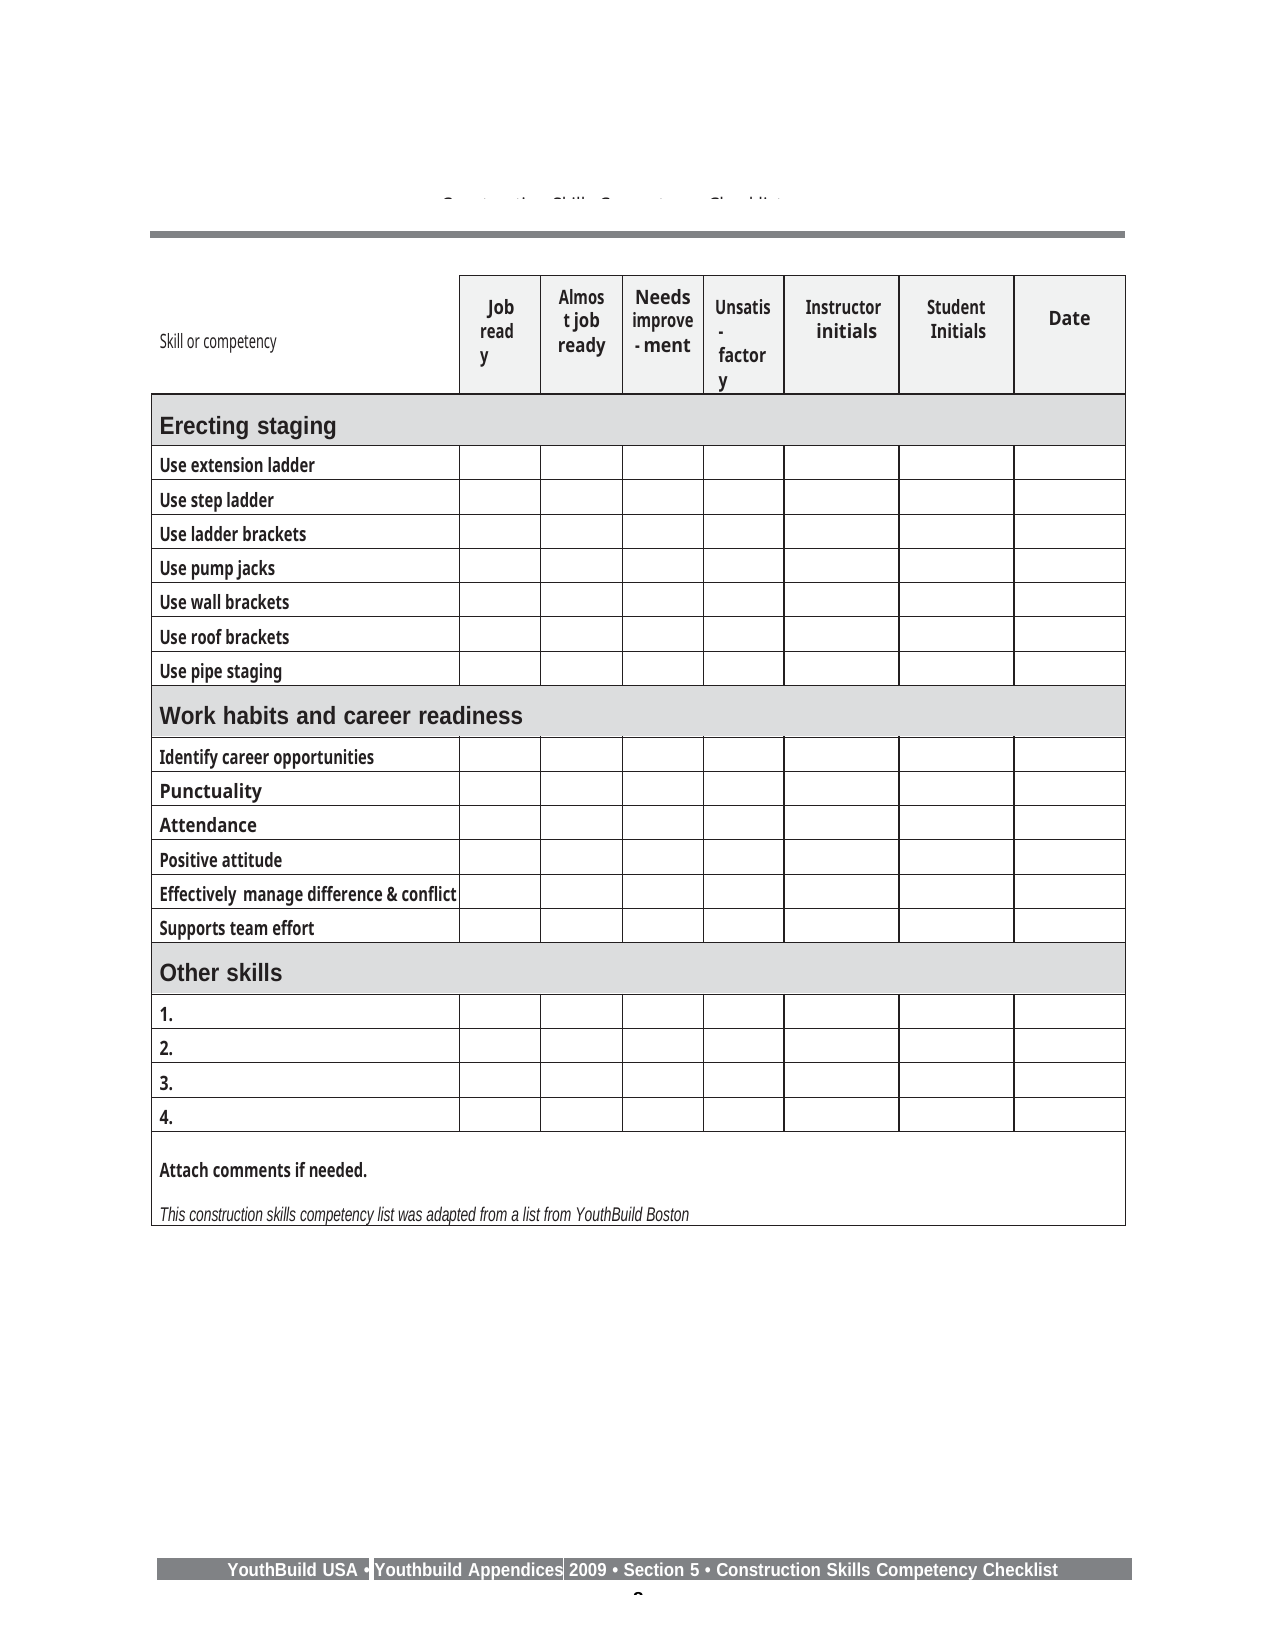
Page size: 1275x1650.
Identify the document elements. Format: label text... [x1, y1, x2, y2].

table_cell [623, 446, 703, 479]
table_cell [541, 909, 622, 942]
table_cell [623, 738, 703, 771]
table_header Almost job ready [541, 276, 622, 393]
table_cell [704, 446, 783, 479]
table_cell [704, 1063, 783, 1096]
table_cell [785, 617, 898, 651]
table_cell [704, 840, 783, 873]
table_header Unsatis- factory [704, 276, 783, 393]
table_cell [623, 549, 703, 582]
table_header Needs improve- ment [623, 276, 703, 393]
table_cell Identify career opportunities [152, 738, 459, 771]
table_cell [1015, 840, 1125, 873]
table_cell [785, 583, 898, 616]
table_cell [541, 772, 622, 805]
table_header Date [1015, 276, 1125, 393]
table_cell [1015, 738, 1125, 771]
table_cell [541, 1029, 622, 1062]
table_cell Use roof brackets [152, 617, 459, 651]
table_cell Attendance [152, 806, 459, 839]
table_cell [623, 909, 703, 942]
table_cell [1015, 909, 1125, 942]
table_cell [623, 617, 703, 651]
table_cell [785, 909, 898, 942]
table_cell [541, 446, 622, 479]
table_cell [623, 875, 703, 908]
table_cell [460, 583, 540, 616]
table_cell [785, 772, 898, 805]
table_cell [460, 772, 540, 805]
table_cell Use pump jacks [152, 549, 459, 582]
table_cell [785, 652, 898, 685]
table_cell Use ladder brackets [152, 515, 459, 548]
table_cell Use extension ladder [152, 446, 459, 479]
table_cell Use wall brackets [152, 583, 459, 616]
table_cell [460, 617, 540, 651]
table_cell [1015, 1029, 1125, 1062]
table_header Student Initials [900, 276, 1013, 393]
table_cell [541, 480, 622, 513]
table_cell Positive attitude [152, 840, 459, 873]
table_cell [704, 875, 783, 908]
table_cell [541, 617, 622, 651]
table_cell [623, 652, 703, 685]
table_cell [900, 583, 1013, 616]
table_cell [900, 652, 1013, 685]
table_cell [1015, 1098, 1125, 1131]
table_cell [1015, 652, 1125, 685]
table_cell [785, 995, 898, 1028]
table_cell [785, 1098, 898, 1131]
table_cell [1015, 772, 1125, 805]
table_cell [704, 1029, 783, 1062]
table_cell [460, 515, 540, 548]
table_cell [704, 515, 783, 548]
table_cell [460, 840, 540, 873]
table_cell [785, 480, 898, 513]
table_cell [704, 909, 783, 942]
table_cell [1015, 806, 1125, 839]
table_cell Supports team effort [152, 909, 459, 942]
table_cell [1015, 1063, 1125, 1096]
table_cell [460, 1029, 540, 1062]
table_cell [900, 515, 1013, 548]
table_cell [900, 1063, 1013, 1096]
table_cell Effectively manage difference & conflict [152, 875, 459, 908]
table_cell [785, 806, 898, 839]
table_cell [900, 480, 1013, 513]
table_cell [704, 995, 783, 1028]
table_cell 1. [152, 995, 459, 1028]
table_cell [460, 446, 540, 479]
table_cell [785, 875, 898, 908]
table_cell [541, 1098, 622, 1131]
table_cell [785, 1029, 898, 1062]
table_cell [460, 480, 540, 513]
table_cell Work habits and career readiness [152, 686, 1125, 736]
table_cell Attach comments if needed. This construction skills competency list was adapted from a list from YouthBuild Boston [152, 1132, 1125, 1225]
table_cell 2. [152, 1029, 459, 1062]
table_cell [1015, 583, 1125, 616]
table_cell [704, 480, 783, 513]
table_cell [1015, 515, 1125, 548]
table_cell [623, 1063, 703, 1096]
table_cell [1015, 875, 1125, 908]
table_cell [900, 806, 1013, 839]
table_header Job ready [460, 276, 540, 393]
table_cell Use pipe staging [152, 652, 459, 685]
table_cell [1015, 617, 1125, 651]
table_cell [541, 1063, 622, 1096]
table_cell Erecting staging [152, 395, 1125, 445]
table_cell 4. [152, 1098, 459, 1131]
table_cell [900, 549, 1013, 582]
table_cell [460, 875, 540, 908]
table_cell [900, 738, 1013, 771]
table_cell [541, 583, 622, 616]
table_cell [785, 515, 898, 548]
table_cell [541, 840, 622, 873]
table_cell [704, 617, 783, 651]
table_cell [704, 1098, 783, 1131]
table_cell [900, 995, 1013, 1028]
table_cell [1015, 480, 1125, 513]
table_cell [704, 738, 783, 771]
table_header Skill or competency [151, 275, 459, 393]
table_cell [541, 875, 622, 908]
table_cell Punctuality [152, 772, 459, 805]
table_cell [704, 583, 783, 616]
table_cell [900, 875, 1013, 908]
table_cell [623, 583, 703, 616]
table_cell [785, 738, 898, 771]
table_cell [900, 446, 1013, 479]
table_cell Use step ladder [152, 480, 459, 513]
table_cell [623, 1029, 703, 1062]
table_cell [623, 806, 703, 839]
table_cell [623, 1098, 703, 1131]
table_cell [460, 1063, 540, 1096]
table_cell [460, 652, 540, 685]
table_cell [460, 549, 540, 582]
table_cell [541, 549, 622, 582]
table_cell [704, 772, 783, 805]
table_cell [623, 995, 703, 1028]
table_cell [541, 652, 622, 685]
table_cell [785, 549, 898, 582]
table_cell [900, 909, 1013, 942]
table_cell [541, 995, 622, 1028]
table_cell [785, 446, 898, 479]
table_cell [541, 515, 622, 548]
table_cell [541, 738, 622, 771]
table_cell [704, 806, 783, 839]
table_cell [900, 772, 1013, 805]
table_cell [460, 909, 540, 942]
table_cell [460, 995, 540, 1028]
table_cell [623, 515, 703, 548]
table_cell [785, 1063, 898, 1096]
table_cell [623, 840, 703, 873]
table_cell [785, 840, 898, 873]
table_cell 3. [152, 1063, 459, 1096]
table_cell [1015, 446, 1125, 479]
table_cell [460, 806, 540, 839]
table_cell Other skills [152, 943, 1125, 993]
table_cell [704, 549, 783, 582]
table_cell [623, 772, 703, 805]
table_cell [900, 617, 1013, 651]
table_cell [900, 840, 1013, 873]
table_cell [900, 1098, 1013, 1131]
table_cell [1015, 549, 1125, 582]
table_cell [900, 1029, 1013, 1062]
table_cell [541, 806, 622, 839]
table_cell [623, 480, 703, 513]
table_cell [704, 652, 783, 685]
table_cell [460, 1098, 540, 1131]
table_header Instructor initials [785, 276, 898, 393]
table_cell [460, 738, 540, 771]
table_cell [1015, 995, 1125, 1028]
